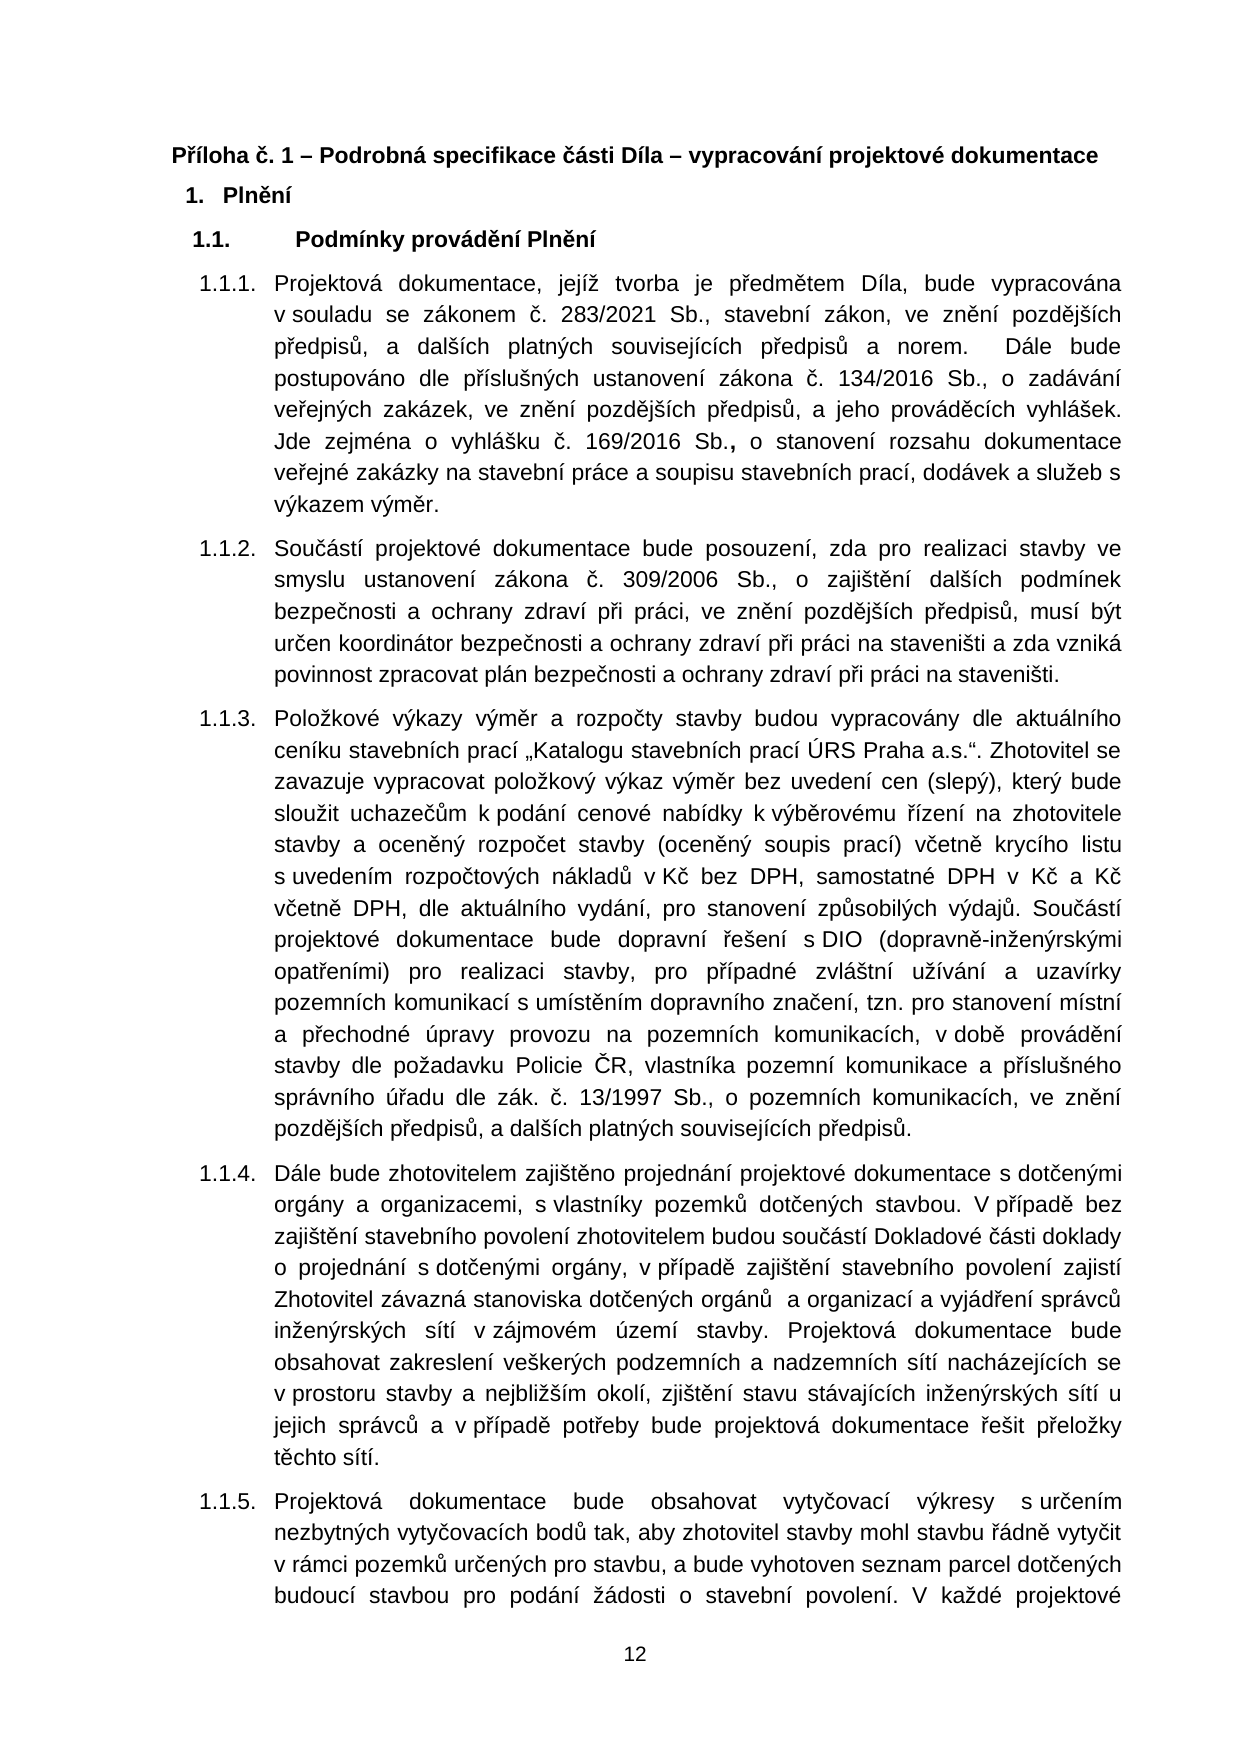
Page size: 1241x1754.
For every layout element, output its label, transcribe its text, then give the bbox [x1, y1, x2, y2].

list Součástí projektové dokumentace bude posouzení, zda pro realizaci stavby ve smyslu ustanovení zákona č. 309/2006 Sb., o zajištění dalších podmínek bezpečnosti a ochrany zdraví při práci, ve znění pozdějších předpisů, musí být určen koordinátor bezpečnosti a ochrany zdraví při práci na staveništi a zda vzniká povinnost zpracovat plán bezpečnosti a ochrany zdraví při práci na staveništi. [199, 535, 1122, 687]
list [199, 1488, 1122, 1609]
list Projektová dokumentace, jejíž tvorba je předmětem Díla, bude vypracována v souladu se zákonem č. 283/2021 Sb., stavební zákon, ve znění pozdějších předpisů, a dalších platných souvisejících předpisů a norem. Dále bude postupováno dle příslušných ustanovení zákona č. 134/2016 Sb., o zadávání veřejných zakázek, ve znění pozdějších předpisů, a jeho prováděcích vyhlášek. Jde zejména o vyhlášku č. 169/2016 Sb., o stanovení rozsahu dokumentace veřejné zakázky na stavební práce a soupisu stavebních prací, dodávek a služeb s výkazem výměr. [199, 270, 1122, 517]
list Plnění [185, 182, 1122, 208]
list Podmínky provádění Plnění [192, 226, 1122, 252]
list Dále bude zhotovitelem zajištěno projednání projektové dokumentace s dotčenými orgány a organizacemi, s vlastníky pozemků dotčených stavbou. V případě bez zajištění stavebního povolení zhotovitelem budou součástí Dokladové části doklady o projednání s dotčenými orgány, v případě zajištění stavebního povolení zajistí Zhotovitel závazná stanoviska dotčených orgánů a organizací a vyjádření správců inženýrských sítí v zájmovém území stavby. Projektová dokumentace bude obsahovat zakreslení veškerých podzemních a nadzemních sítí nacházejících se v prostoru stavby a nejbližším okolí, zjištění stavu stávajících inženýrských sítí u jejich správců a v případě potřeby bude projektová dokumentace řešit přeložky těchto sítí. [199, 1159, 1122, 1470]
subtitle Příloha č. 1 – Podrobná specifikace části Díla – vypracování projektové dokumentace [148, 140, 1122, 169]
list Položkové výkazy výměr a rozpočty stavby budou vypracovány dle aktuálního ceníku stavebních prací „Katalogu stavebních prací ÚRS Praha a.s.“. Zhotovitel se zavazuje vypracovat položkový výkaz výměr bez uvedení cen (slepý), který bude sloužit uchazečům k podání cenové nabídky k výběrovému řízení na zhotovitele stavby a oceněný rozpočet stavby (oceněný soupis prací) včetně krycího listu s uvedením rozpočtových nákladů v Kč bez DPH, samostatné DPH v Kč a Kč včetně DPH, dle aktuálního vydání, pro stanovení způsobilých výdajů. Součástí projektové dokumentace bude dopravní řešení s DIO (dopravně-inženýrskými opatřeními) pro realizaci stavby, pro případné zvláštní užívání a uzavírky pozemních komunikací s umístěním dopravního značení, tzn. pro stanovení místní a přechodné úpravy provozu na pozemních komunikacích, v době provádění stavby dle požadavku Policie ČR, vlastníka pozemní komunikace a příslušného správního úřadu dle zák. č. 13/1997 Sb., o pozemních komunikacích, ve znění pozdějších předpisů, a dalších platných souvisejících předpisů. [199, 705, 1122, 1142]
